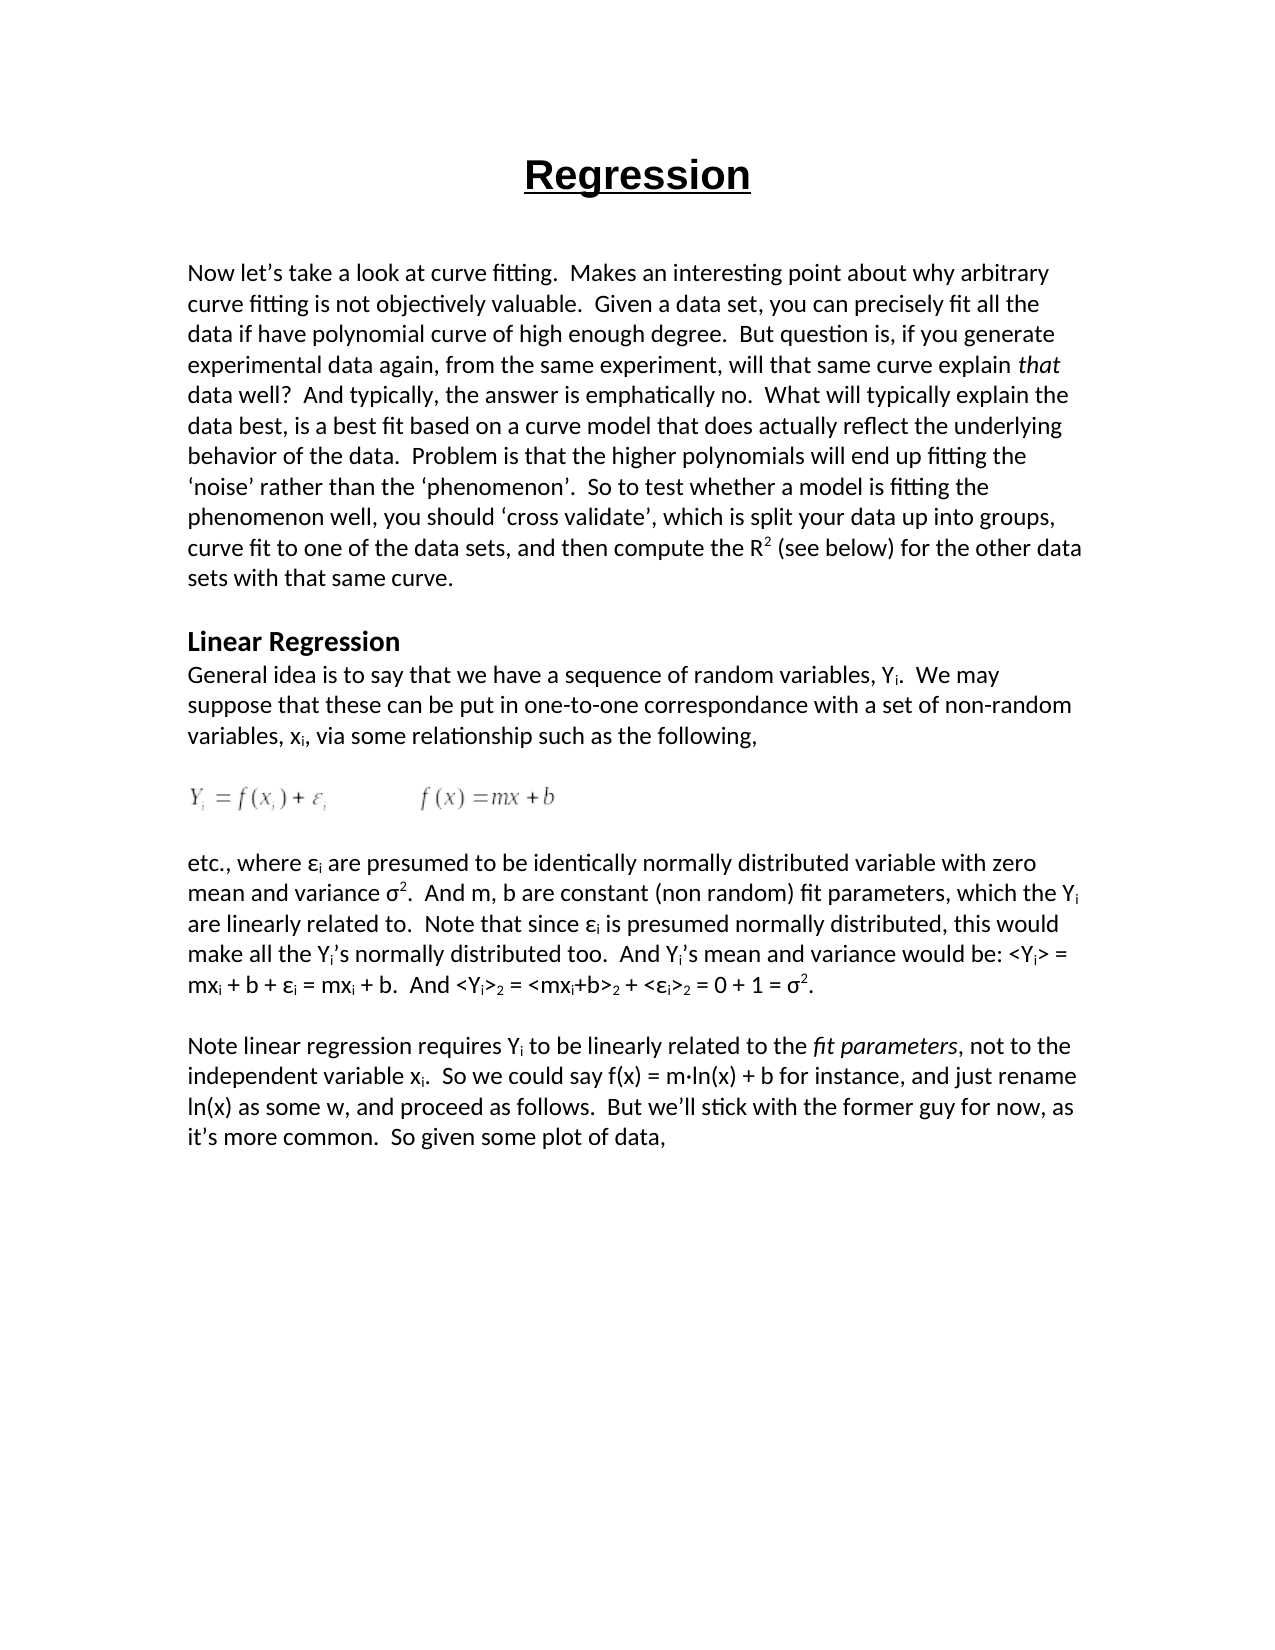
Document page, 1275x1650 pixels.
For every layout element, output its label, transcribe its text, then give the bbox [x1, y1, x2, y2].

text Now let’s take a look at curve fitting. Makes an interesting point about why arbitrary curve fitting is not objectively valuable. Given a data set, you can precisely fit all the data if have polynomial curve of high enough degree. But question is, if you generate experimental data again, from the same experiment, will that same curve explain that data well? And typically, the answer is emphatically no. What will typically explain the data best, is a best fit based on a curve model that does actually reflect the underlying behavior of the data. Problem is that the higher polynomials will end up fitting the ‘noise’ rather than the ‘phenomenon’. So to test whether a model is fitting the phenomenon well, you should ‘cross validate’, which is split your data up into groups, curve fit to one of the data sets, and then compute the R2 (see below) for the other data sets with that same curve. [187, 257, 1087, 593]
text Note linear regression requires Yi to be linearly related to the fit parameters, not to the independent variable xi. So we could say f(x) = m·ln(x) + b for instance, and just rename ln(x) as some w, and proceed as follows. But we’ll stick with the former guy for now, as it’s more common. So given some plot of data, [187, 1030, 1087, 1152]
text Linear Regression [187, 623, 1087, 659]
text Regression [187, 150, 1087, 198]
text etc., where εi are presumed to be identically normally distributed variable with zero mean and variance σ2. And m, b are constant (non random) fit parameters, which the Yi are linearly related to. Note that since εi is presumed normally distributed, this would make all the Yi’s normally distributed too. And Yi’s mean and variance would be: <Yi> = mxi + b + εi = mxi + b. And <Yi>2 = <mxi+b>2 + <εi>2 = 0 + 1 = σ2. [187, 847, 1087, 999]
text General idea is to say that we have a sequence of random variables, Yi. We may suppose that these can be put in one-to-one correspondance with a set of non-random variables, xi, via some relationship such as the following, [187, 659, 1087, 751]
